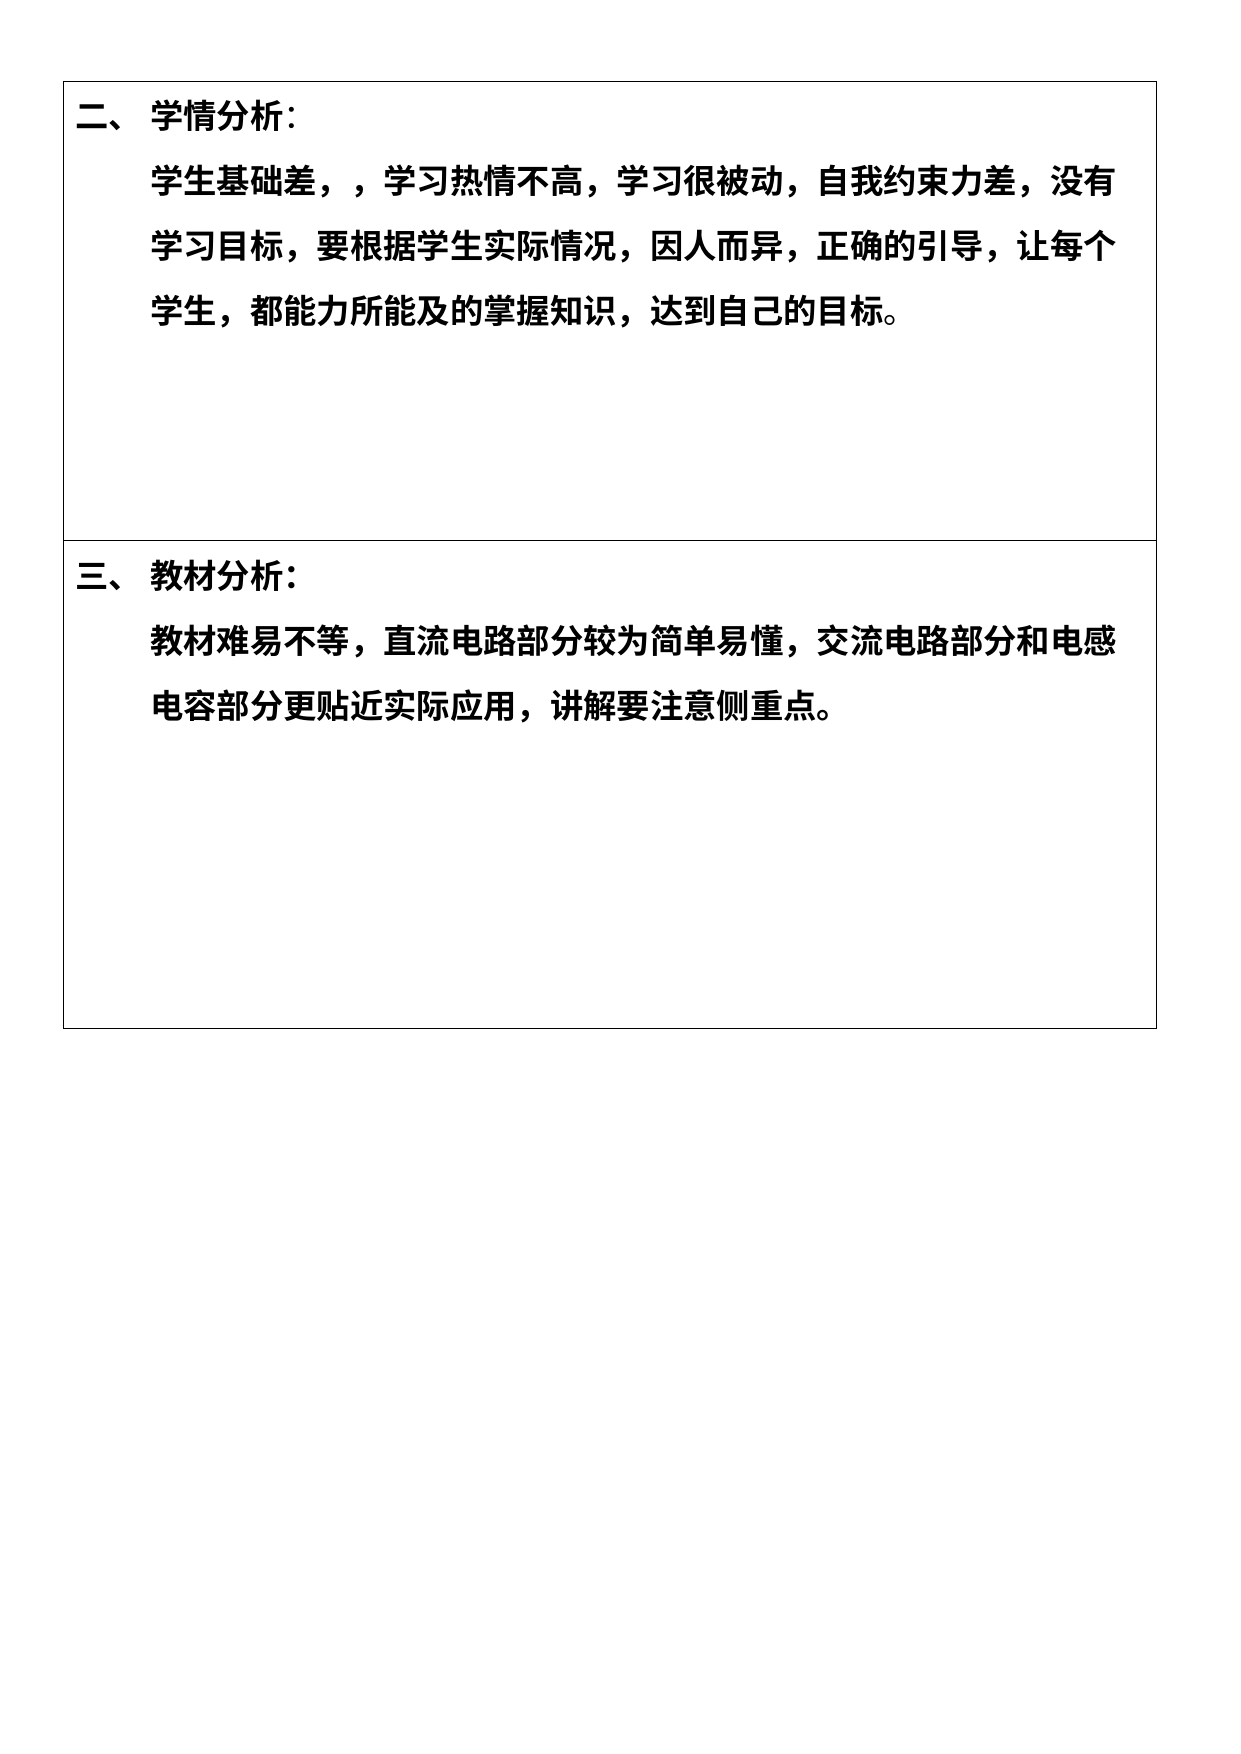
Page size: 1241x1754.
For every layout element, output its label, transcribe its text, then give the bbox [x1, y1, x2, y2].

table_cell 教材分析： 教材难易不等，直流电路部分较为简单易懂，交流电路部分和电感电容部分更贴近实际应用，讲解要注意侧重点。 [64, 541, 1156, 1028]
table_cell 学情分析： 学生基础差，，学习热情不高，学习很被动，自我约束力差，没有学习目标，要根据学生实际情况，因人而异，正确的引导，让每个学生，都能力所能及的掌握知识，达到自己的目标。 [64, 82, 1156, 540]
